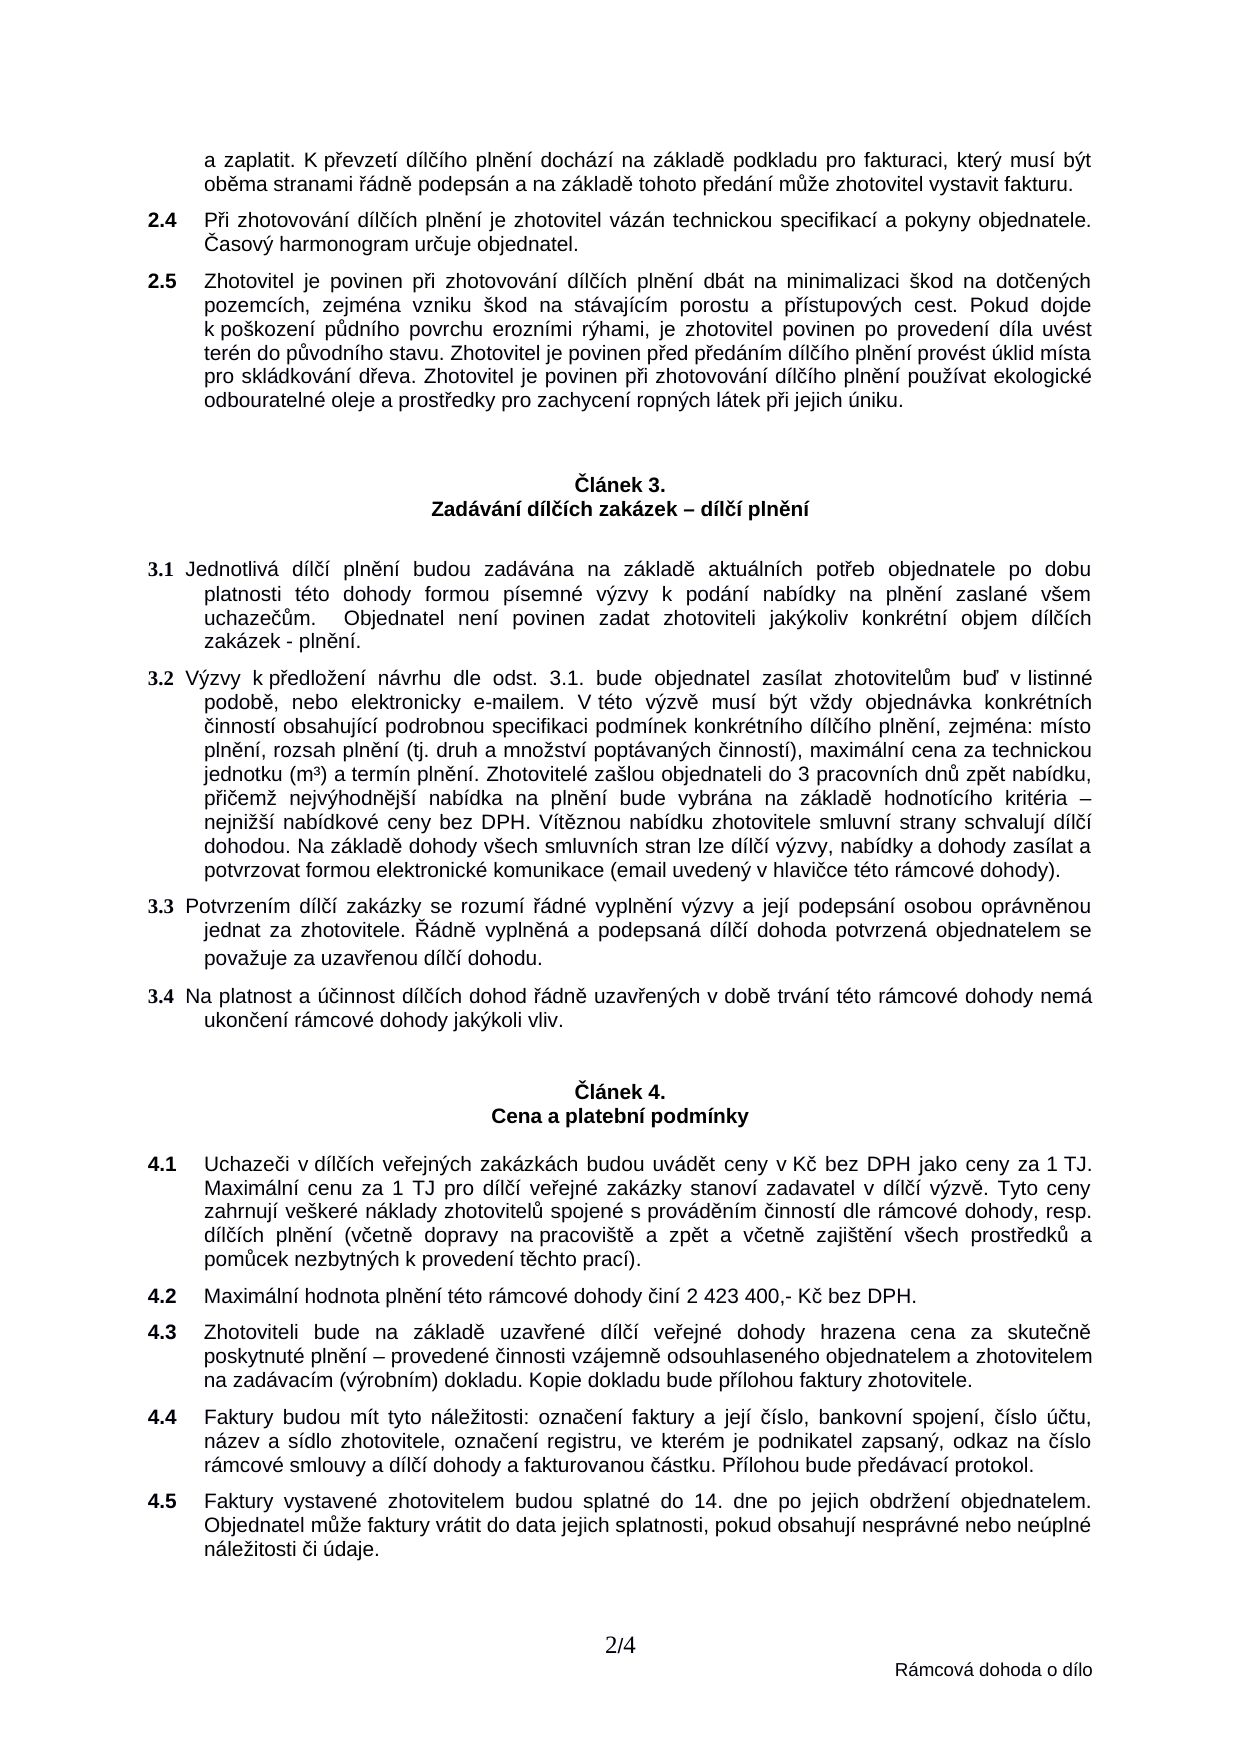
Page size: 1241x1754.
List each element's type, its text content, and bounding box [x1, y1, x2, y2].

list Výzvy k předložení návrhu dle odst. 3.1. bude objednatel zasílat zhotovitelům buď v listinné podobě, nebo elektronicky e-mailem. V této výzvě musí být vždy objednávka konkrétních činností obsahující podrobnou specifikaci podmínek konkrétního dílčího plnění, zejména: místo plnění, rozsah plnění (tj. druh a množství poptávaných činností), maximální cena za technickou jednotku (m³) a termín plnění. Zhotovitelé zašlou objednateli do 3 pracovních dnů zpět nabídku, přičemž nejvýhodnější nabídka na plnění bude vybrána na základě hodnotícího kritéria – nejnižší nabídkové ceny bez DPH. Vítěznou nabídku zhotovitele smluvní strany schvalují dílčí dohodou. Na základě dohody všech smluvních stran lze dílčí výzvy, nabídky a dohody zasílat a potvrzovat formou elektronické komunikace (email uvedený v hlavičce této rámcové dohody). [148, 666, 1093, 882]
text 2.4 Při zhotovování dílčích plnění je zhotovitel vázán technickou specifikací a pokyny objednatele. Časový harmonogram určuje objednatel. [148, 208, 1093, 256]
list Na platnost a účinnost dílčích dohod řádně uzavřených v době trvání této rámcové dohody nemá ukončení rámcové dohody jakýkoli vliv. [148, 983, 1093, 1032]
text Článek 4. [148, 1079, 1093, 1103]
text 4.5 Faktury vystavené zhotovitelem budou splatné do 14. dne po jejich obdržení objednatelem. Objednatel může faktury vrátit do data jejich splatnosti, pokud obsahují nesprávné nebo neúplné náležitosti či údaje. [148, 1489, 1093, 1561]
text Článek 3. [148, 473, 1093, 497]
text 4.4 Faktury budou mít tyto náležitosti: označení faktury a její číslo, bankovní spojení, číslo účtu, název a sídlo zhotovitele, označení registru, ve kterém je podnikatel zapsaný, odkaz na číslo rámcové smlouvy a dílčí dohody a fakturovanou částku. Přílohou bude předávací protokol. [148, 1404, 1093, 1476]
text 4.1 Uchazeči v dílčích veřejných zakázkách budou uvádět ceny v Kč bez DPH jako ceny za 1 TJ. Maximální cenu za 1 TJ pro dílčí veřejné zakázky stanoví zadavatel v dílčí výzvě. Tyto ceny zahrnují veškeré náklady zhotovitelů spojené s prováděním činností dle rámcové dohody, resp. dílčích plnění (včetně dopravy na pracoviště a zpět a včetně zajištění všech prostředků a pomůcek nezbytných k provedení těchto prací). [148, 1151, 1093, 1271]
text Zadávání dílčích zakázek – dílčí plnění [148, 497, 1093, 521]
text 4.3 Zhotoviteli bude na základě uzavřené dílčí veřejné dohody hrazena cena za skutečně poskytnuté plnění – provedené činnosti vzájemně odsouhlaseného objednatelem a zhotovitelem na zadávacím (výrobním) dokladu. Kopie dokladu bude přílohou faktury zhotovitele. [148, 1320, 1093, 1392]
list Potvrzením dílčí zakázky se rozumí řádné vyplnění výzvy a její podepsání osobou oprávněnou jednat za zhotovitele. Řádně vyplněná a podepsaná dílčí dohoda potvrzená objednatelem se považuje za uzavřenou dílčí dohodu. [148, 894, 1093, 971]
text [148, 148, 1093, 196]
text Cena a platební podmínky [148, 1103, 1093, 1127]
list Jednotlivá dílčí plnění budou zadávána na základě aktuálních potřeb objednatele po dobu platnosti této dohody formou písemné výzvy k podání nabídky na plnění zaslané všem uchazečům. Objednatel není povinen zadat zhotoviteli jakýkoliv konkrétní objem dílčích zakázek - plnění. [148, 557, 1093, 653]
text 2.5 Zhotovitel je povinen při zhotovování dílčích plnění dbát na minimalizaci škod na dotčených pozemcích, zejména vzniku škod na stávajícím porostu a přístupových cest. Pokud dojde k poškození půdního povrchu erozními rýhami, je zhotovitel povinen po provedení díla uvést terén do původního stavu. Zhotovitel je povinen před předáním dílčího plnění provést úklid místa pro skládkování dřeva. Zhotovitel je povinen při zhotovování dílčího plnění používat ekologické odbouratelné oleje a prostředky pro zachycení ropných látek při jejich úniku. [148, 268, 1093, 412]
text 4.2 Maximální hodnota plnění této rámcové dohody činí 2 423 400,- Kč bez DPH. [148, 1284, 1093, 1308]
